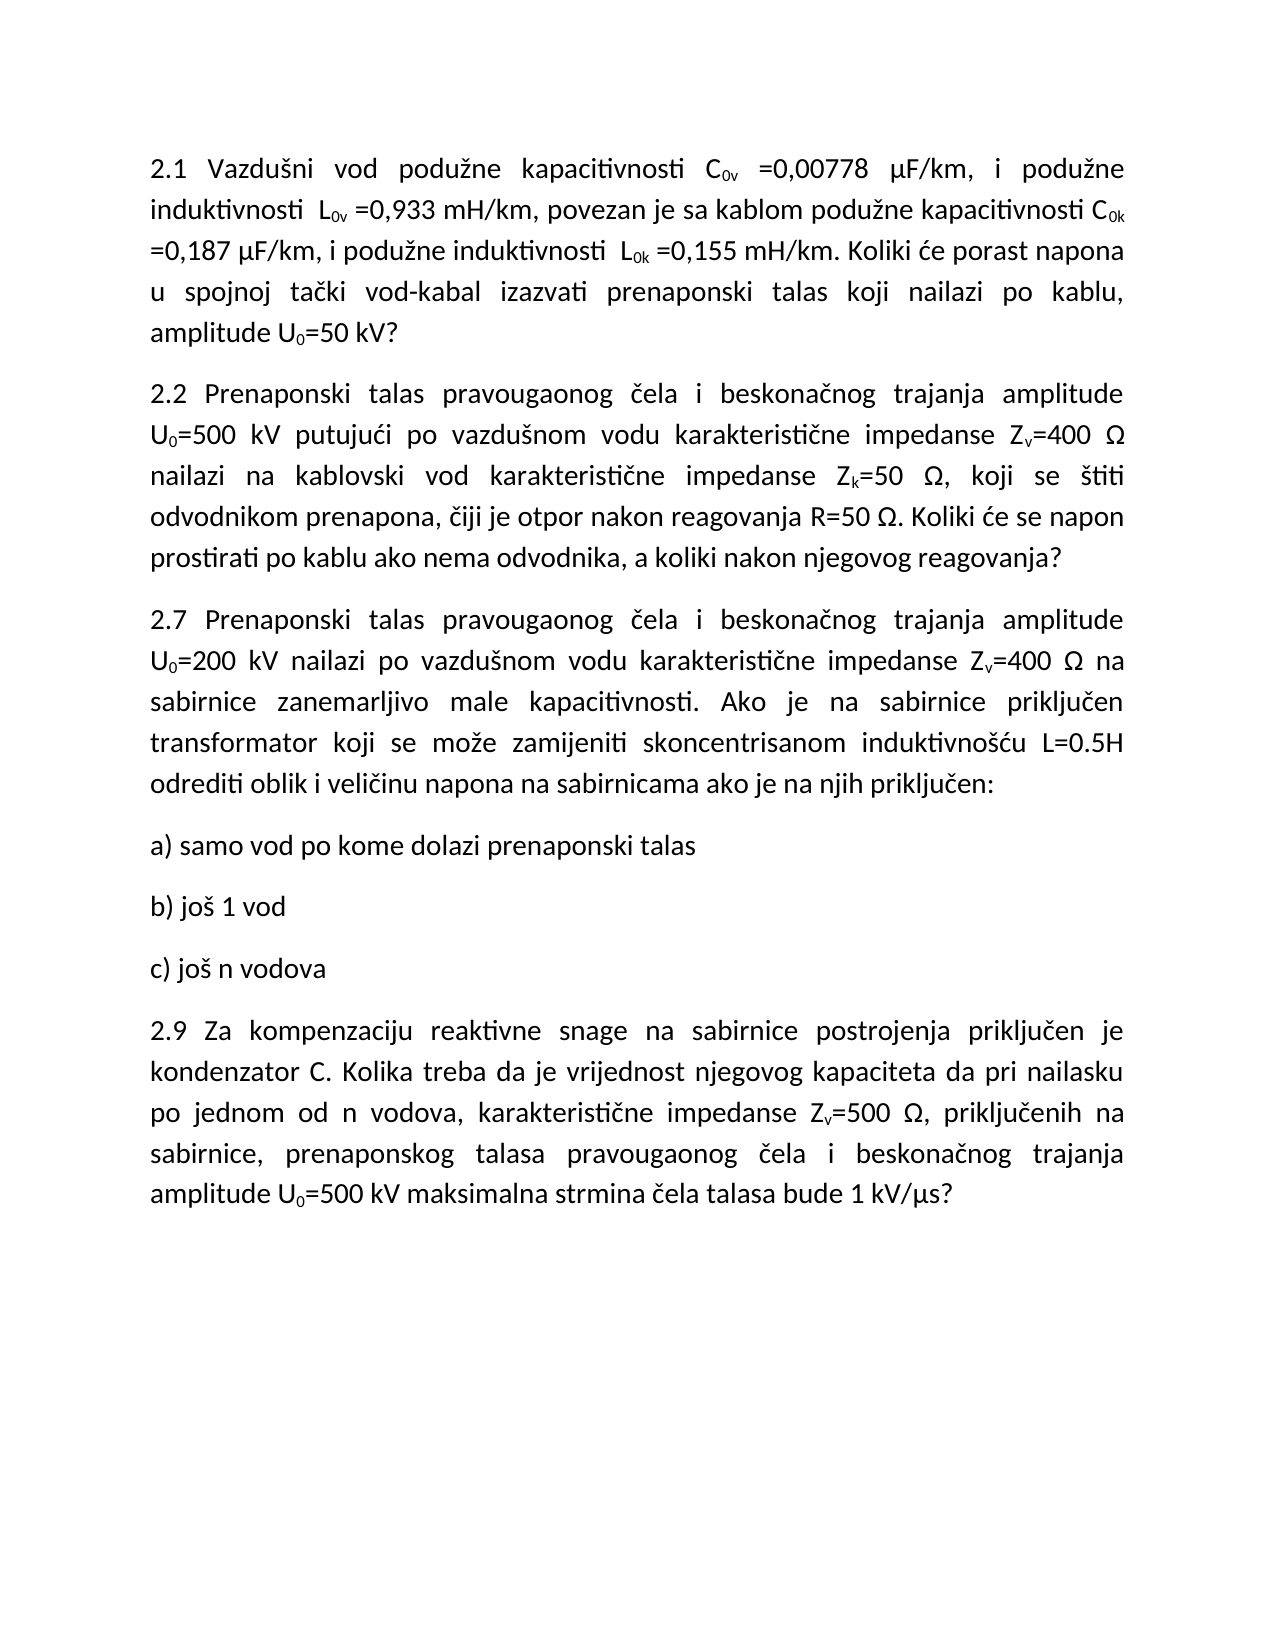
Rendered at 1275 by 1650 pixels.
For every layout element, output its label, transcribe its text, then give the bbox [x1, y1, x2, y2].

text 2.9 Za kompenzaciju reaktivne snage na sabirnice postrojenja priključen je kondenzator C. Kolika treba da je vrijednost njegovog kapaciteta da pri nailasku po jednom od n vodova, karakteristične impedanse Zv=500 Ω, priključenih na sabirnice, prenaponskog talasa pravougaonog čela i beskonačnog trajanja amplitude U0=500 kV maksimalna strmina čela talasa bude 1 kV/µs? [150, 1012, 1125, 1211]
text b) još 1 vod [150, 888, 1125, 924]
text a) samo vod po kome dolazi prenaponski talas [150, 827, 1125, 862]
text c) još n vodova [150, 950, 1125, 986]
text 2.7 Prenaponski talas pravougaonog čela i beskonačnog trajanja amplitude U0=200 kV nailazi po vazdušnom vodu karakteristične impedanse Zv=400 Ω na sabirnice zanemarljivo male kapacitivnosti. Ako je na sabirnice priključen transformator koji se može zamijeniti skoncentrisanom induktivnošću L=0.5H odrediti oblik i veličinu napona na sabirnicama ako je na njih priključen: [150, 601, 1125, 800]
text 2.1 Vazdušni vod podužne kapacitivnosti C0v =0,00778 µF/km, i podužne induktivnosti L0v =0,933 mH/km, povezan je sa kablom podužne kapacitivnosti C0k =0,187 µF/km, i podužne induktivnosti L0k =0,155 mH/km. Koliki će porast napona u spojnoj tački vod-kabal izazvati prenaponski talas koji nailazi po kablu, amplitude U0=50 kV? [150, 150, 1125, 349]
text 2.2 Prenaponski talas pravougaonog čela i beskonačnog trajanja amplitude U0=500 kV putujući po vazdušnom vodu karakteristične impedanse Zv=400 Ω nailazi na kablovski vod karakteristične impedanse Zk=50 Ω, koji se štiti odvodnikom prenapona, čiji je otpor nakon reagovanja R=50 Ω. Koliki će se napon prostirati po kablu ako nema odvodnika, a koliki nakon njegovog reagovanja? [150, 376, 1125, 575]
